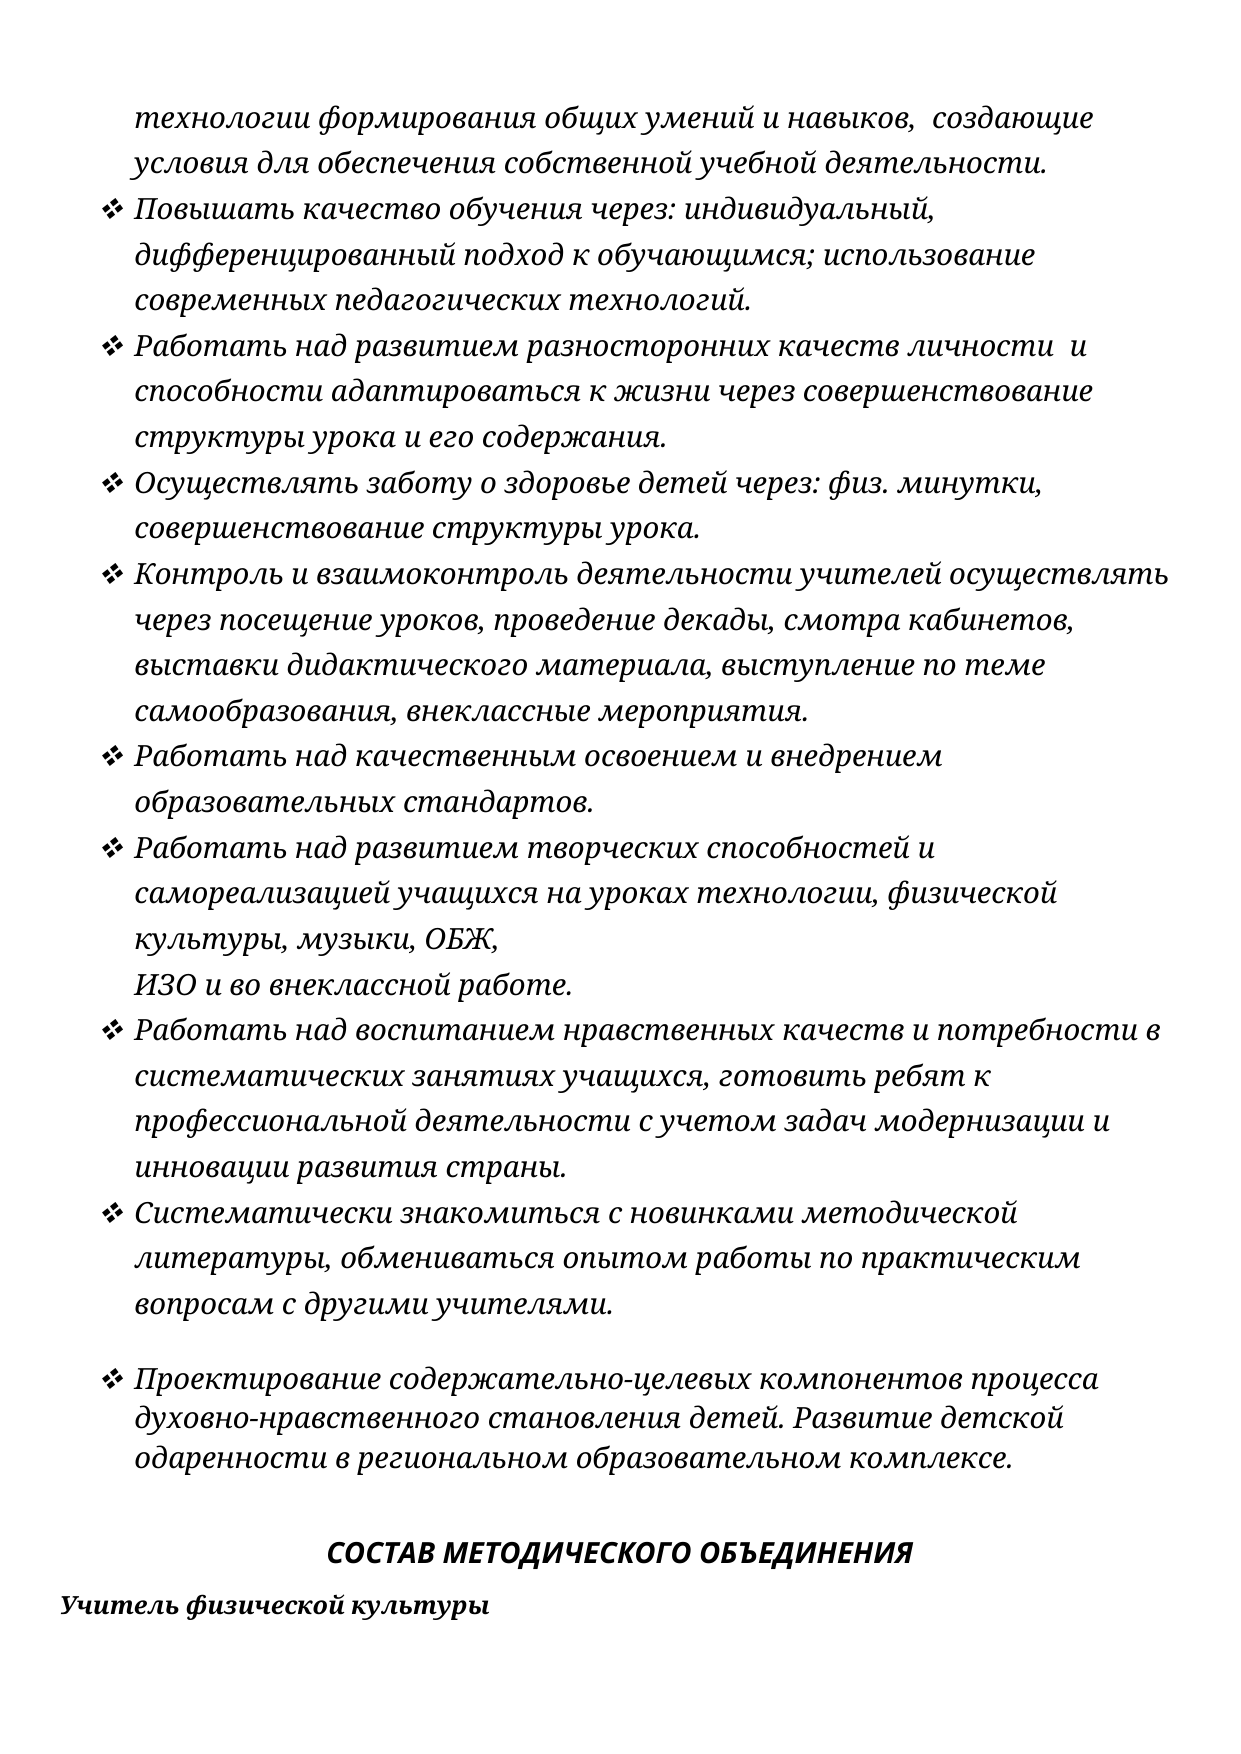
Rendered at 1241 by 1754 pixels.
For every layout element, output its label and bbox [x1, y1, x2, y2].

table_header [59, 89, 1181, 1637]
